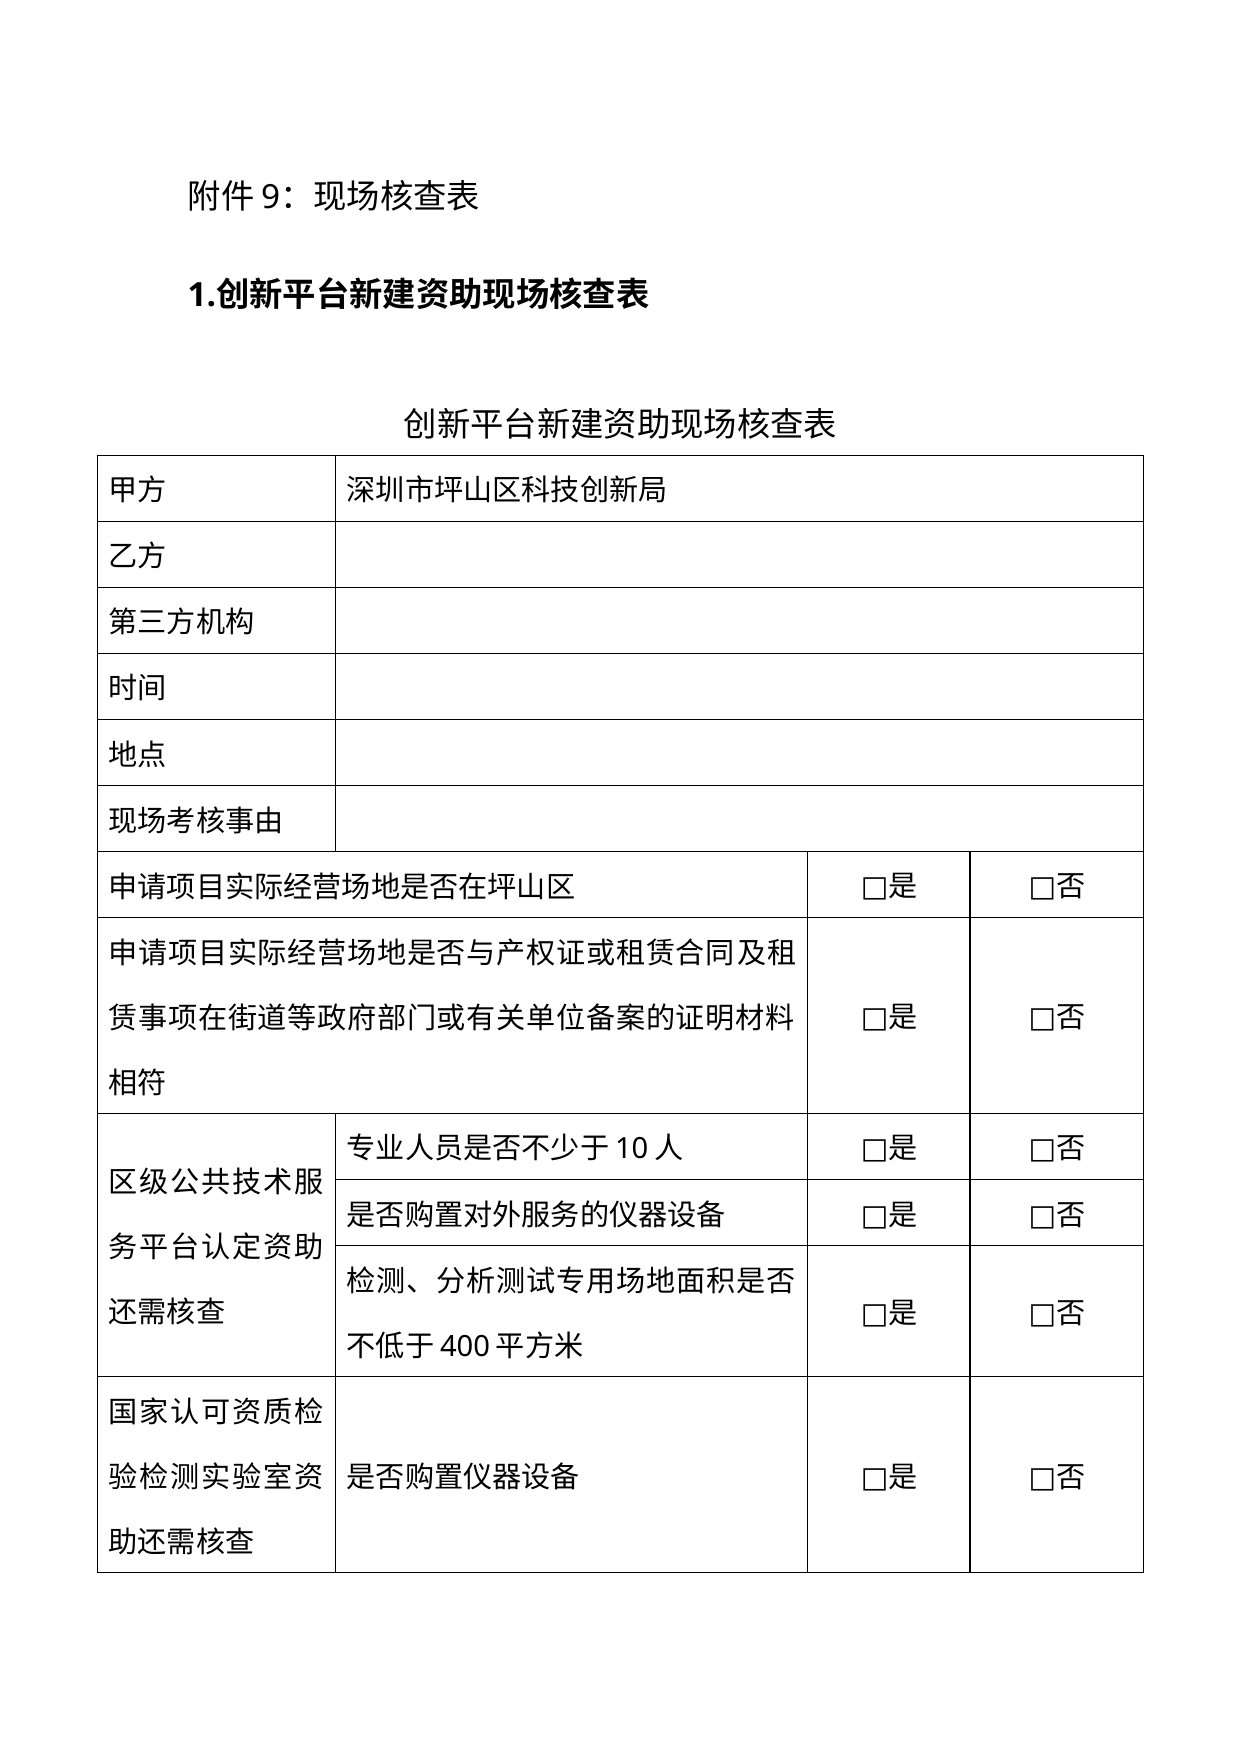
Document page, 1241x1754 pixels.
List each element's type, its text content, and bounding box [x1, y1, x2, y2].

table_cell [336, 720, 1143, 785]
table_cell [336, 786, 1143, 851]
text 1.创新平台新建资助现场核查表 [187, 259, 1053, 324]
table_header 甲方 [98, 456, 335, 521]
text 创新平台新建资助现场核查表 [187, 389, 1053, 454]
table_cell □是 [808, 1114, 969, 1179]
table_cell □否 [971, 1377, 1143, 1572]
table_cell □是 [808, 1377, 969, 1572]
table_cell □是 [808, 1180, 969, 1245]
table_cell □否 [971, 1180, 1143, 1245]
table_cell □否 [971, 1246, 1143, 1376]
table_header 深圳市坪山区科技创新局 [336, 456, 1143, 521]
table_cell □否 [971, 918, 1143, 1113]
table_cell □是 [808, 852, 969, 917]
table_cell 专业人员是否不少于10人 [336, 1114, 807, 1179]
table_cell [336, 522, 1143, 587]
table_cell [336, 654, 1143, 719]
table_cell 是否购置仪器设备 [336, 1377, 807, 1572]
table_cell 检测、分析测试专用场地面积是否不低于400平方米 [336, 1246, 807, 1376]
table_cell 乙方 [98, 522, 335, 587]
table_cell 申请项目实际经营场地是否在坪山区 [98, 852, 807, 917]
table_cell □否 [971, 852, 1143, 917]
text 附件9：现场核查表 [187, 162, 1053, 227]
table_cell 区级公共技术服务平台认定资助还需核查 [98, 1114, 335, 1376]
table_cell 地点 [98, 720, 335, 785]
table_cell 现场考核事由 [98, 786, 335, 851]
table_cell □是 [808, 1246, 969, 1376]
table_cell □否 [971, 1114, 1143, 1179]
table_cell □是 [808, 918, 969, 1113]
table_cell 申请项目实际经营场地是否与产权证或租赁合同及租赁事项在街道等政府部门或有关单位备案的证明材料相符 [98, 918, 807, 1113]
table_cell 是否购置对外服务的仪器设备 [336, 1180, 807, 1245]
table_cell 时间 [98, 654, 335, 719]
table_cell 国家认可资质检验检测实验室资助还需核查 [98, 1377, 335, 1572]
table_cell [336, 588, 1143, 653]
table_cell 第三方机构 [98, 588, 335, 653]
